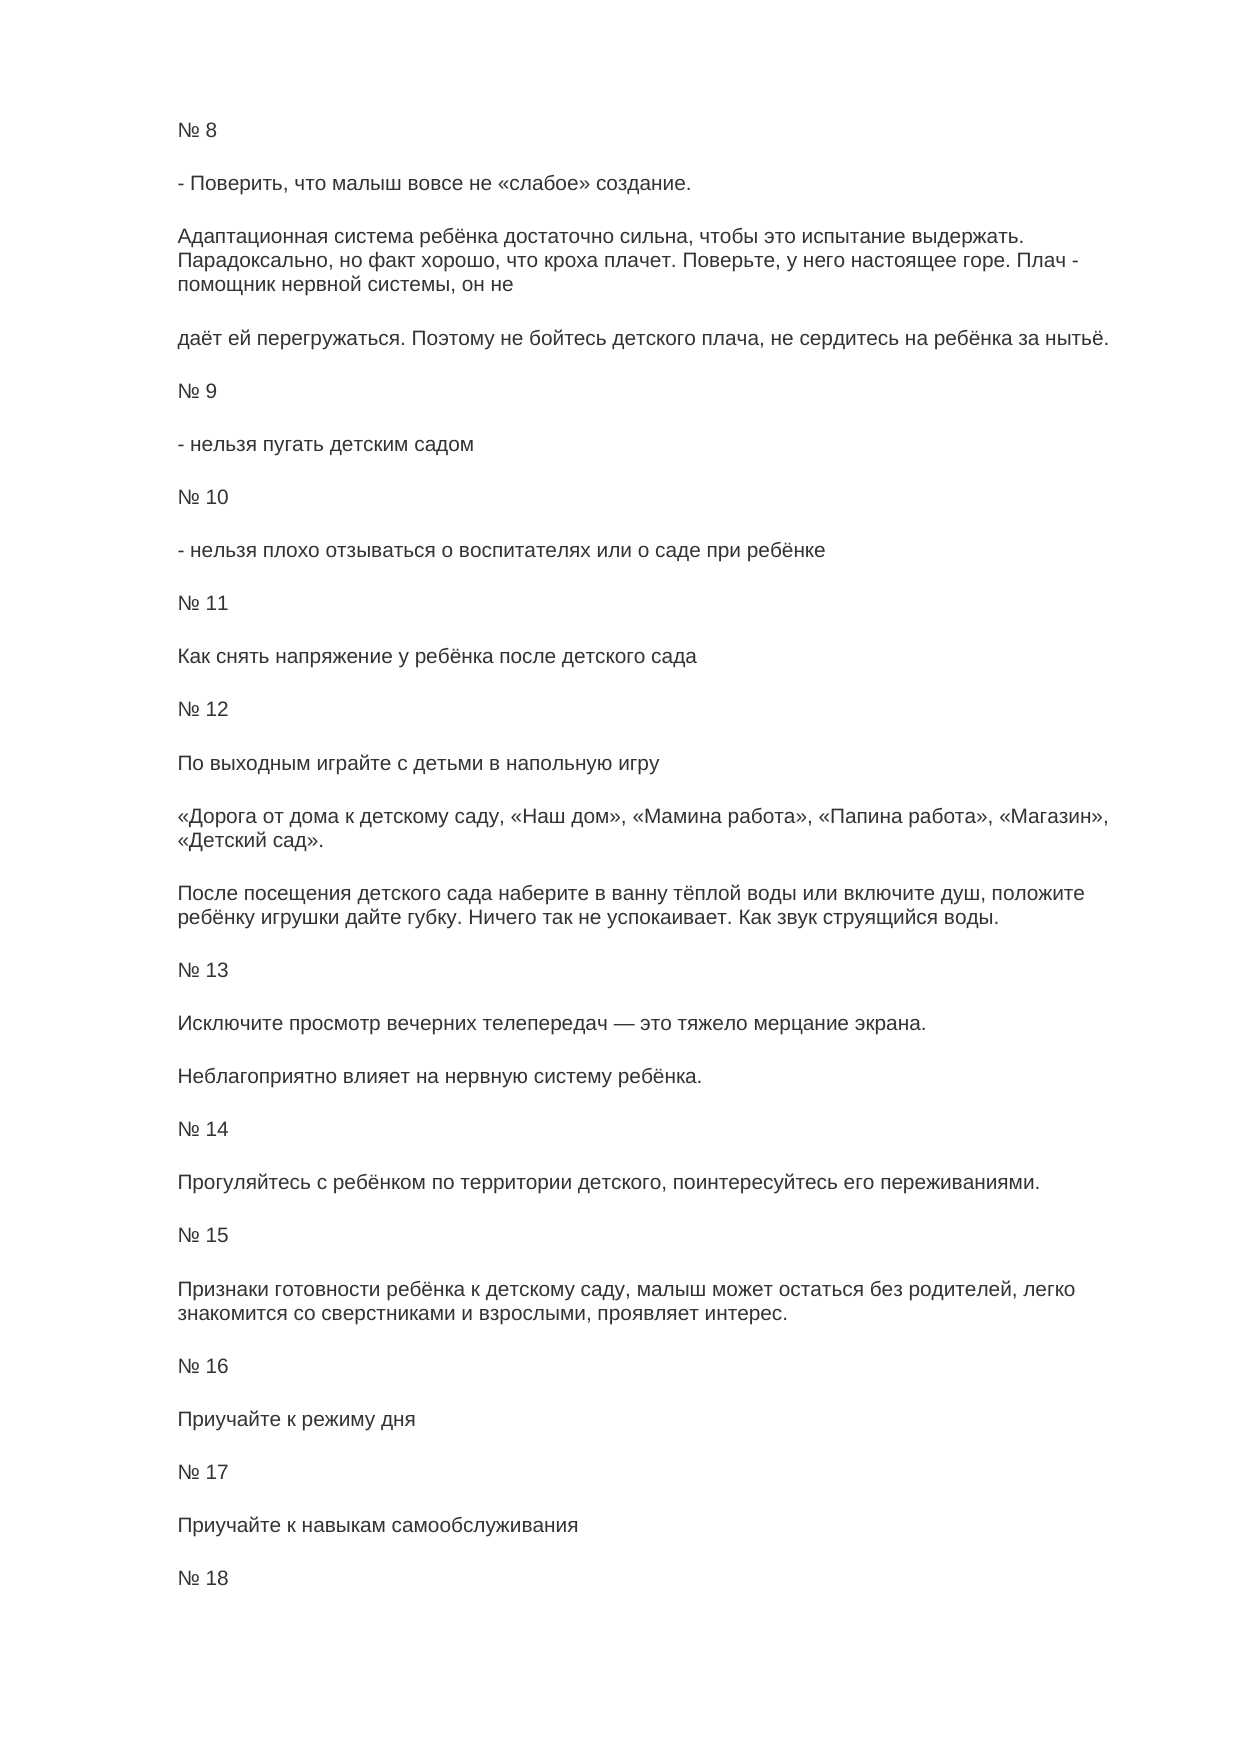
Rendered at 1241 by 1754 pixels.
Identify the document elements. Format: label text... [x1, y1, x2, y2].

text Исключите просмотр вечерних телепередач — это тяжело мерцание экрана. [177, 1011, 1152, 1035]
text - Поверить, что малыш вовсе не «слабое» создание. [177, 171, 1152, 195]
text - нельзя пугать детским садом [177, 432, 1152, 456]
text № 13 [177, 958, 1152, 982]
text № 9 [177, 378, 1152, 402]
text Прогуляйтесь с ребёнком по территории детского, поинтересуйтесь его переживаниями. [177, 1170, 1152, 1194]
text «Дорога от дома к детскому саду, «Наш дом», «Мамина работа», «Папина работа», «Магазин», «Детский сад». [177, 803, 1152, 851]
text Адаптационная система ребёнка достаточно сильна, чтобы это испытание выдержать. Парадоксально, но факт хорошо, что кроха плачет. Поверьте, у него настоящее горе. Плач - помощник нервной системы, он не [177, 224, 1152, 296]
text № 15 [177, 1223, 1152, 1247]
text № 14 [177, 1117, 1152, 1141]
text № 16 [177, 1353, 1152, 1377]
text - нельзя плохо отзываться о воспитателях или о саде при ребёнке [177, 538, 1152, 562]
text Признаки готовности ребёнка к детскому саду, малыш может остаться без родителей, легко знакомится со сверстниками и взрослыми, проявляет интерес. [177, 1276, 1152, 1324]
text Как снять напряжение у ребёнка после детского сада [177, 644, 1152, 668]
text Приучайте к режиму дня [177, 1407, 1152, 1431]
text № 10 [177, 485, 1152, 509]
text По выходным играйте с детьми в напольную игру [177, 750, 1152, 774]
text № 18 [177, 1566, 1152, 1590]
text № 8 [177, 118, 1152, 142]
text № 17 [177, 1460, 1152, 1484]
text Неблагоприятно влияет на нервную систему ребёнка. [177, 1064, 1152, 1088]
text После посещения детского сада наберите в ванну тёплой воды или включите душ, положите ребёнку игрушки дайте губку. Ничего так не успокаивает. Как звук струящийся воды. [177, 881, 1152, 928]
text Приучайте к навыкам самообслуживания [177, 1513, 1152, 1537]
text даёт ей перегружаться. Поэтому не бойтесь детского плача, не сердитесь на ребёнка за нытьё. [177, 325, 1152, 349]
text № 12 [177, 697, 1152, 721]
text № 11 [177, 591, 1152, 615]
